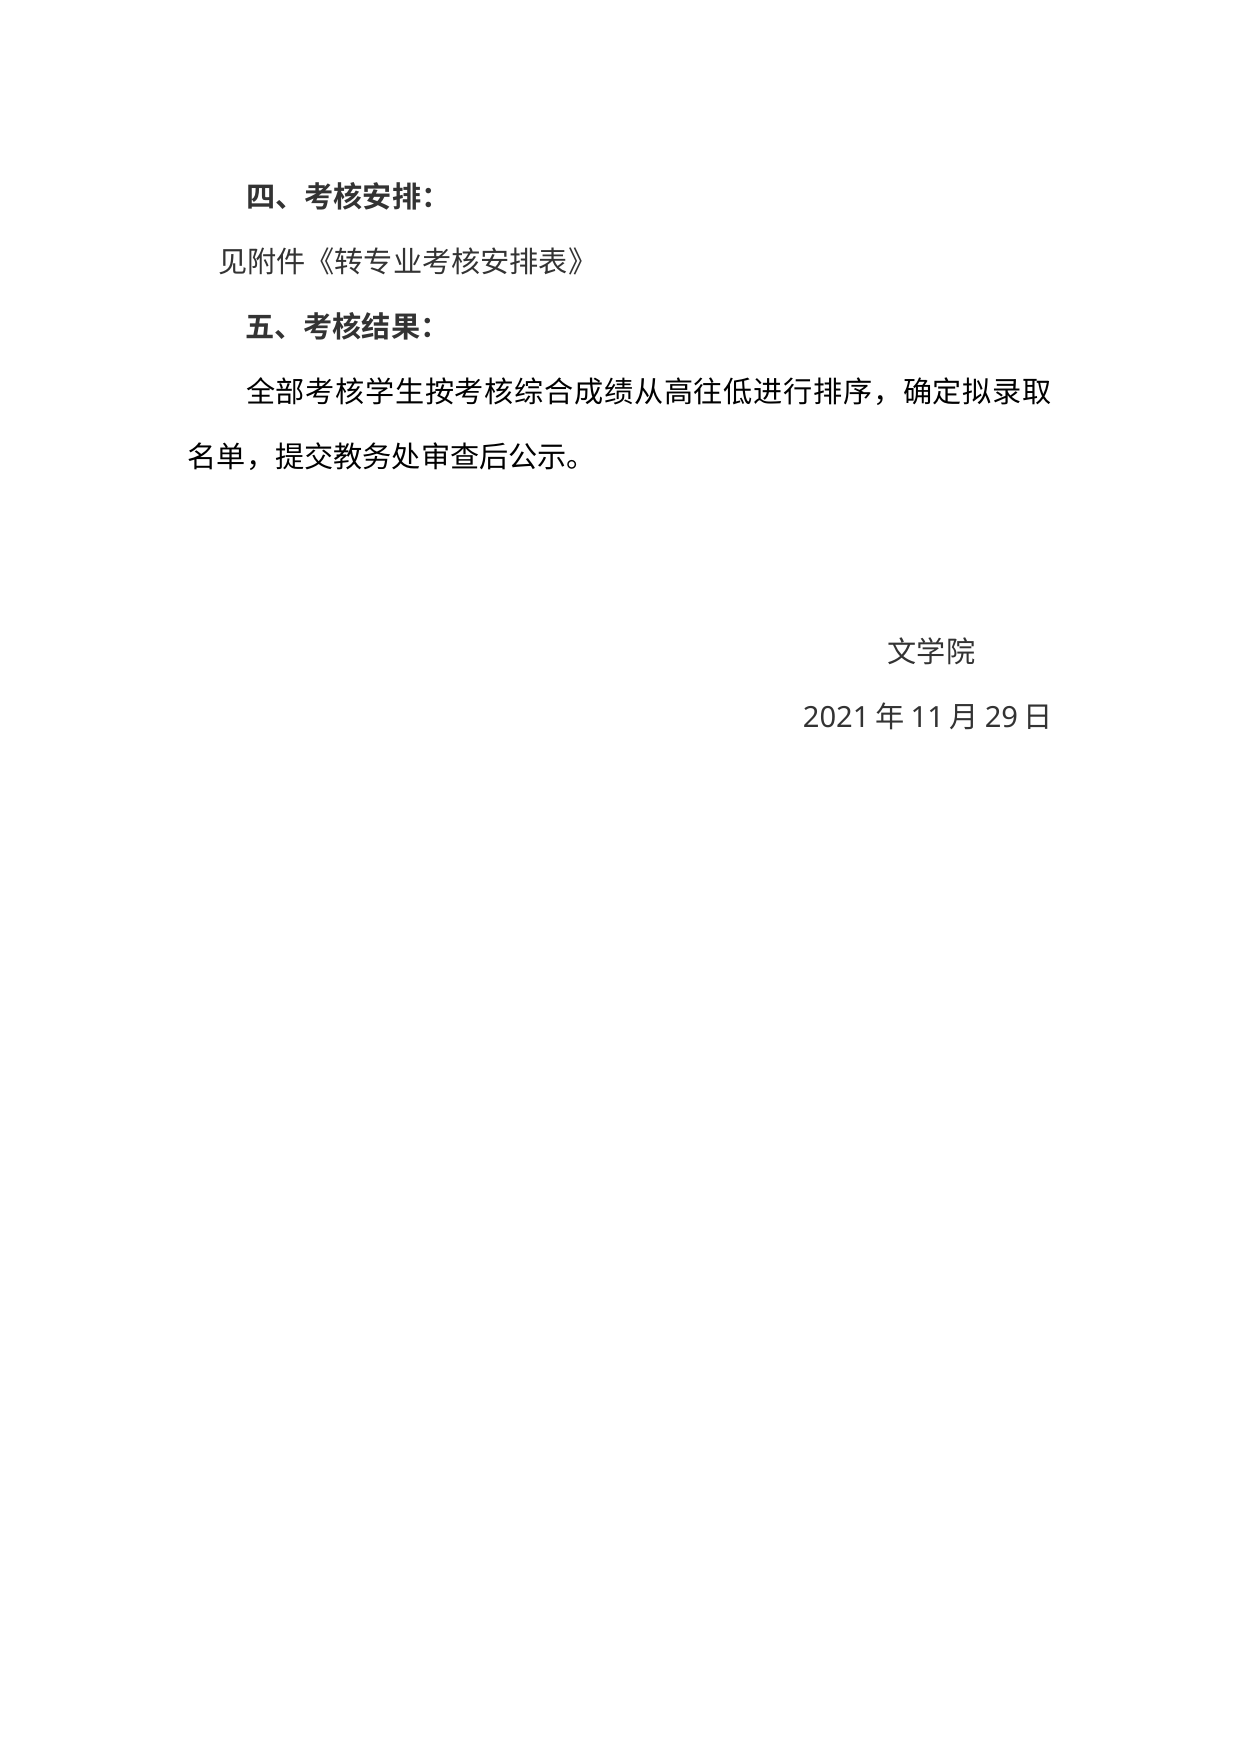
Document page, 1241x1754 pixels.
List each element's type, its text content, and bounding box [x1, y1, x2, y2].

text 见附件《转专业考核安排表》 [187, 227, 1053, 292]
text 四、考核安排： [187, 162, 1053, 227]
text 全部考核学生按考核综合成绩从高往低进行排序，确定拟录取名单，提交教务处审查后公示。 [187, 357, 1053, 487]
text 五、考核结果： [187, 292, 1053, 357]
text 2021年11月29日 [187, 682, 1053, 747]
text 文学院 [187, 617, 1053, 682]
